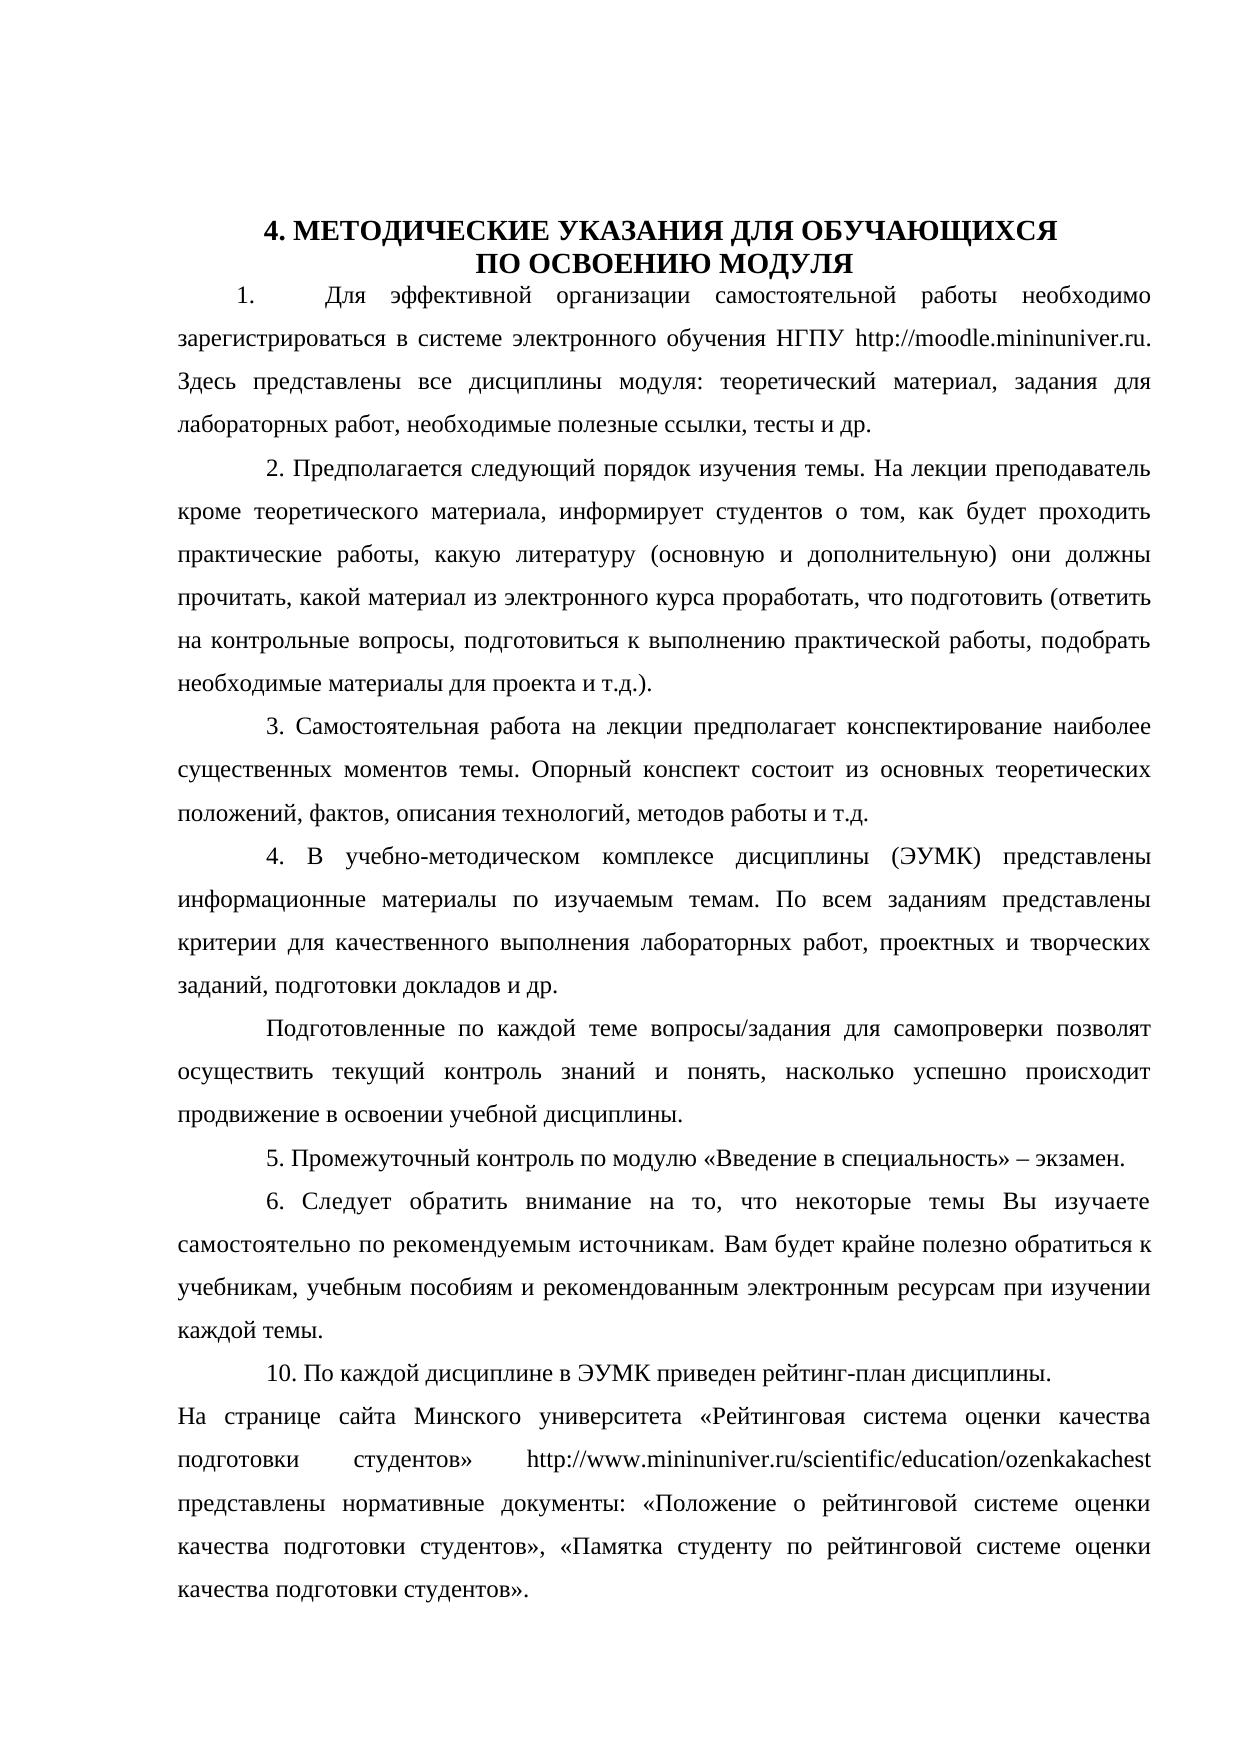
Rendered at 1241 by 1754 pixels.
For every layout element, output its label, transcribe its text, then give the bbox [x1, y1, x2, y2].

text 4. В учебно-методическом комплексе дисциплины (ЭУМК) представлены информационные материалы по изучаемым темам. По всем заданиям представлены критерии для качественного выполнения лабораторных работ, проектных и творческих заданий, подготовки докладов и др. [177, 841, 1152, 999]
text 10. По каждой дисциплине в ЭУМК приведен рейтинг-план дисциплины. [177, 1358, 1152, 1387]
text 6. Следует обратить внимание на то, что некоторые темы Вы изучаете самостоятельно по рекомендуемым источникам. Вам будет крайне полезно обратиться к учебникам, учебным пособиям и рекомендованным электронным ресурсам при изучении каждой темы. [177, 1186, 1152, 1344]
subtitle 4. Методические указания для обучающихся по освоению Модуля [177, 213, 1152, 280]
text 5. Промежуточный контроль по модулю «Введение в специальность» – экзамен. [177, 1143, 1152, 1171]
text Подготовленные по каждой теме вопросы/задания для самопроверки позволят осуществить текущий контроль знаний и понять, насколько успешно происходит продвижение в освоении учебной дисциплины. [177, 1013, 1152, 1128]
text На странице сайта Минского университета «Рейтинговая система оценки качества подготовки студентов» http://www.mininuniver.ru/scientific/education/ozenkakachest представлены нормативные документы: «Положение о рейтинговой системе оценки качества подготовки студентов», «Памятка студенту по рейтинговой системе оценки качества подготовки студентов». [177, 1401, 1152, 1603]
text 2. Предполагается следующий порядок изучения темы. На лекции преподаватель кроме теоретического материала, информирует студентов о том, как будет проходить практические работы, какую литературу (основную и дополнительную) они должны прочитать, какой материал из электронного курса проработать, что подготовить (ответить на контрольные вопросы, подготовиться к выполнению практической работы, подобрать необходимые материалы для проекта и т.д.). [177, 453, 1152, 697]
text 3. Самостоятельная работа на лекции предполагает конспектирование наиболее существенных моментов темы. Опорный конспект состоит из основных теоретических положений, фактов, описания технологий, методов работы и т.д. [177, 711, 1152, 826]
list Для эффективной организации самостоятельной работы необходимо зарегистрироваться в системе электронного обучения НГПУ http://moodle.mininuniver.ru. Здесь представлены все дисциплины модуля: теоретический материал, задания для лабораторных работ, необходимые полезные ссылки, тесты и др. [177, 280, 1152, 438]
